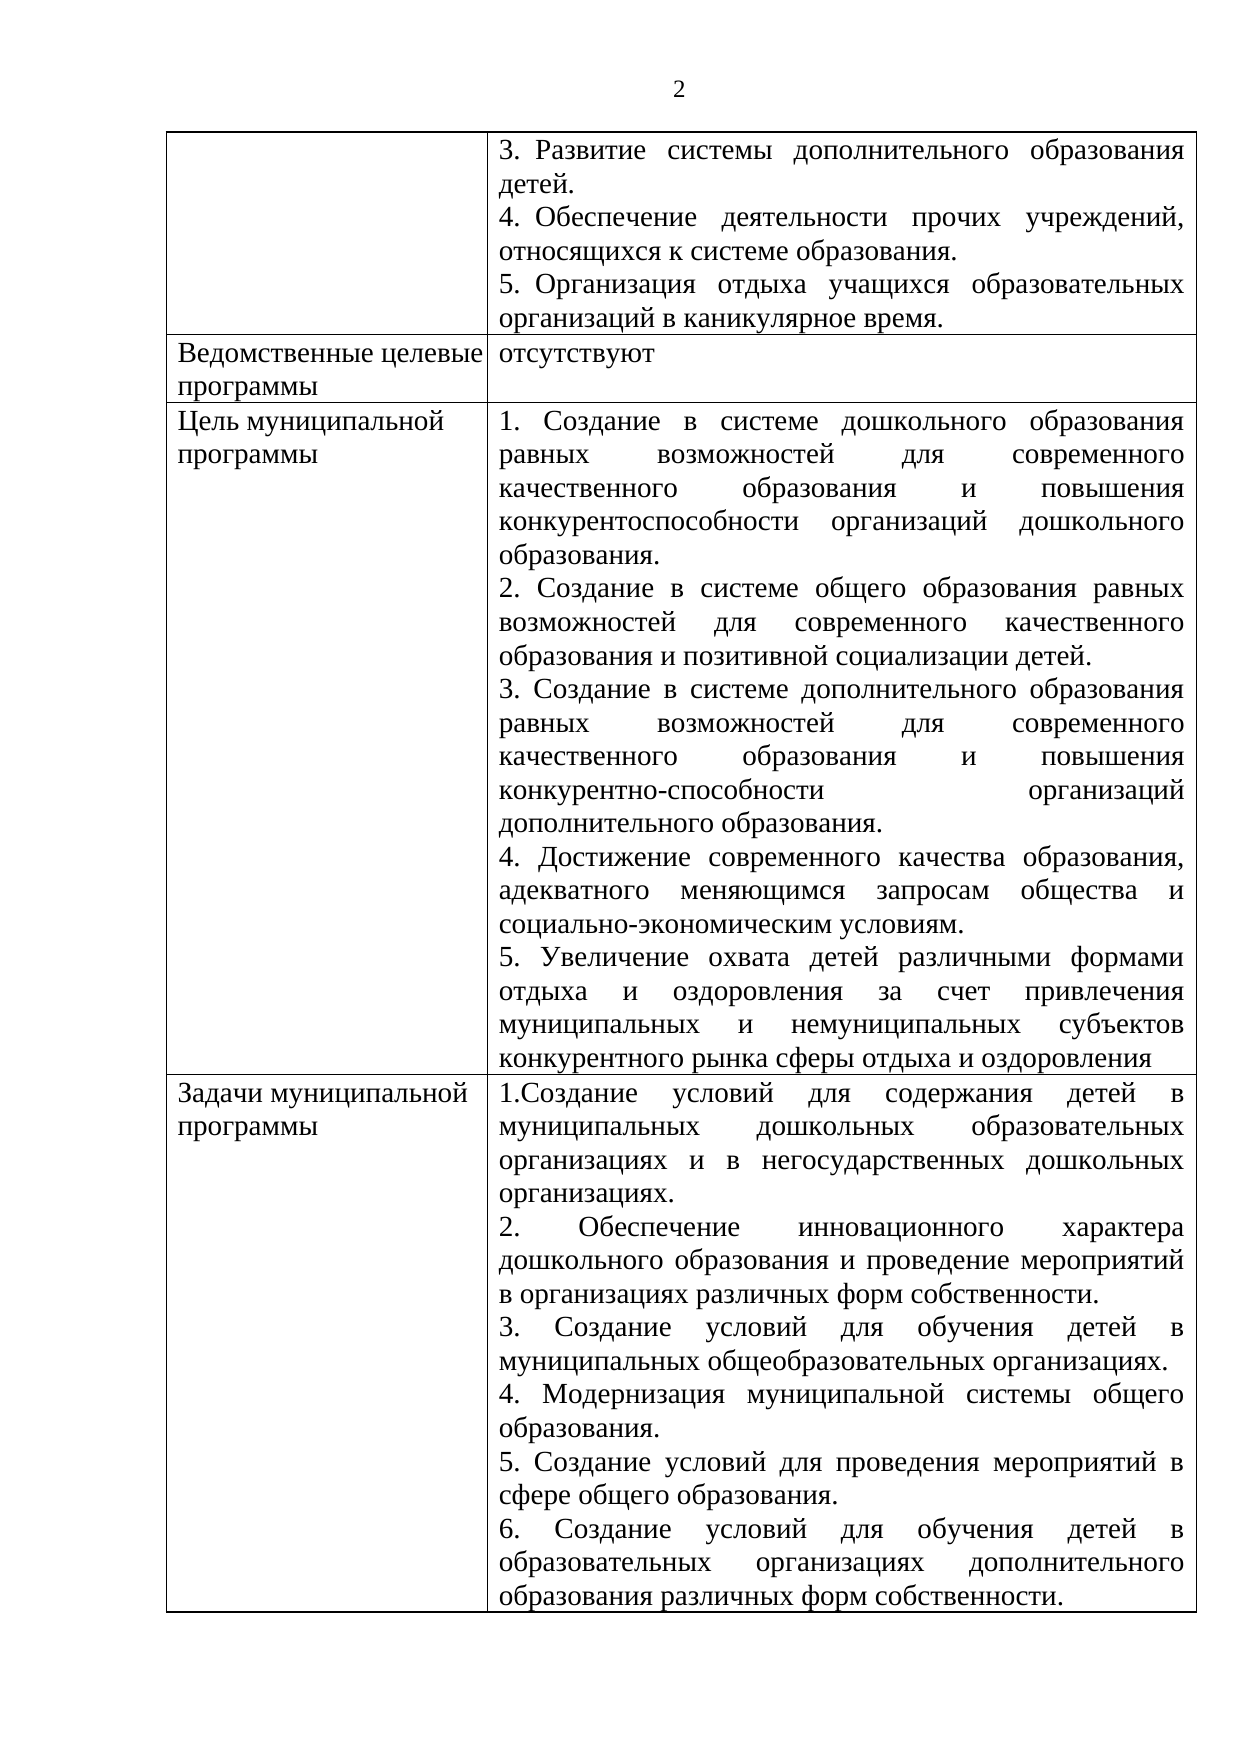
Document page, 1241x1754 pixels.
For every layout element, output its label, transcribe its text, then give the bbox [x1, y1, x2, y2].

table_cell Цель муниципальной программы [167, 403, 487, 1074]
table_cell Ведомственные целевые программы [167, 335, 487, 402]
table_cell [488, 1075, 1196, 1611]
table_cell отсутствуют [488, 335, 1196, 402]
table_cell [167, 133, 487, 334]
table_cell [167, 1075, 487, 1611]
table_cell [488, 133, 1196, 334]
table_cell 1. Создание в системе дошкольного образования равных возможностей для современного качественного образования и повышения конкурентоспособности организаций дошкольного образования. 2. Создание в системе общего образования равных возможностей для современного качественного образования и позитивной социализации детей. 3. Создание в системе дополнительного образования равных возможностей для современного качественного образования и повышения конкурентно-способности организаций дополнительного образования. 4. Достижение современного качества образования, адекватного меняющимся запросам общества и социально-экономическим условиям. 5. Увеличение охвата детей различными формами отдыха и оздоровления за счет привлечения муниципальных и немуниципальных субъектов конкурентного рынка сферы отдыха и оздоровления [488, 403, 1196, 1074]
